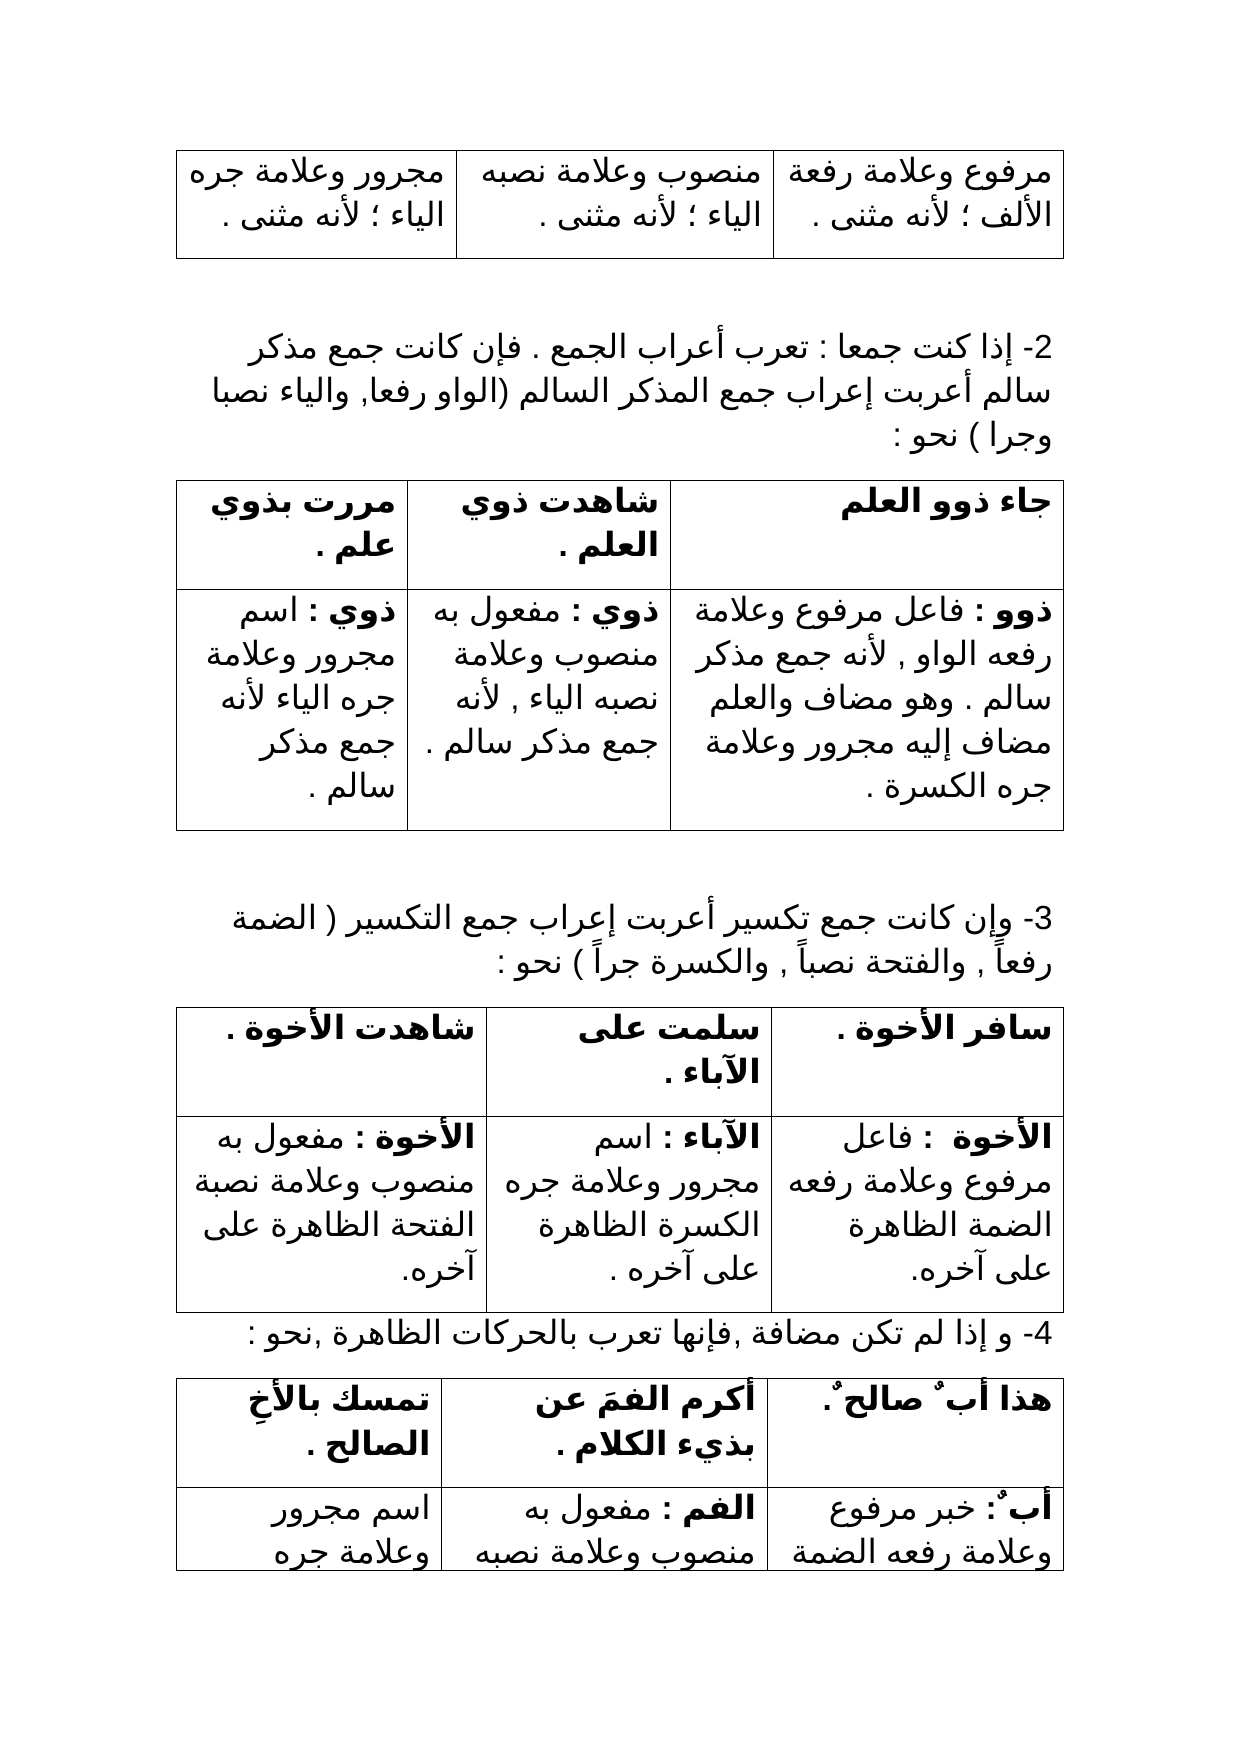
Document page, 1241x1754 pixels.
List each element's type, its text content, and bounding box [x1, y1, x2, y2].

table_cell ذوي : مفعول به منصوب وعلامة نصبه الياء , لأنه جمع مذكر سالم . [408, 590, 670, 829]
text 3- وإن كانت جمع تكسير أعربت إعراب جمع التكسير ( الضمة رفعاً , والفتحة نصباً , والكسرة جراً ) نحو : [187, 898, 1053, 981]
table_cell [177, 1488, 441, 1570]
text 4- و إذا لم تكن مضافة ,فإنها تعرب بالحركات الظاهرة ,نحو : [187, 1313, 1053, 1352]
table_header هذا أب ٌ صالح ٌ. [768, 1379, 1063, 1487]
table_header أكرم الفمَ عن بذيء الكلام . [442, 1379, 767, 1487]
table_header شاهدت ذوي العلم . [408, 481, 670, 589]
table_cell ذوو : فاعل مرفوع وعلامة رفعه الواو , لأنه جمع مذكر سالم . وهو مضاف والعلم مضاف إليه مجرور وعلامة جره الكسرة . [671, 590, 1063, 829]
table_cell الآباء : اسم مجرور وعلامة جره الكسرة الظاهرة على آخره . [487, 1117, 771, 1312]
table_header تمسك بالأخِ الصالح . [177, 1379, 441, 1487]
table_header جاء ذوو العلم [671, 481, 1063, 589]
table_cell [457, 151, 773, 258]
table_header سلمت على الآباء . [487, 1008, 771, 1116]
table_cell الأخوة : مفعول به منصوب وعلامة نصبة الفتحة الظاهرة على آخره. [177, 1117, 486, 1312]
table_header مررت بذوي علم . [177, 481, 407, 589]
table_cell الأخوة : فاعل مرفوع وعلامة رفعه الضمة الظاهرة على آخره. [772, 1117, 1063, 1312]
table_cell ذوي : اسم مجرور وعلامة جره الياء لأنه جمع مذكر سالم . [177, 590, 407, 829]
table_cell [768, 1488, 1063, 1570]
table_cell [177, 151, 456, 258]
table_header شاهدت الأخوة . [177, 1008, 486, 1116]
text 2- إذا كنت جمعا : تعرب أعراب الجمع . فإن كانت جمع مذكر سالم أعربت إعراب جمع المذكر السالم (الواو رفعا, والياء نصبا وجرا ) نحو : [187, 327, 1053, 454]
table_header سافر الأخوة . [772, 1008, 1063, 1116]
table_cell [774, 151, 1063, 258]
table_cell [442, 1488, 767, 1570]
